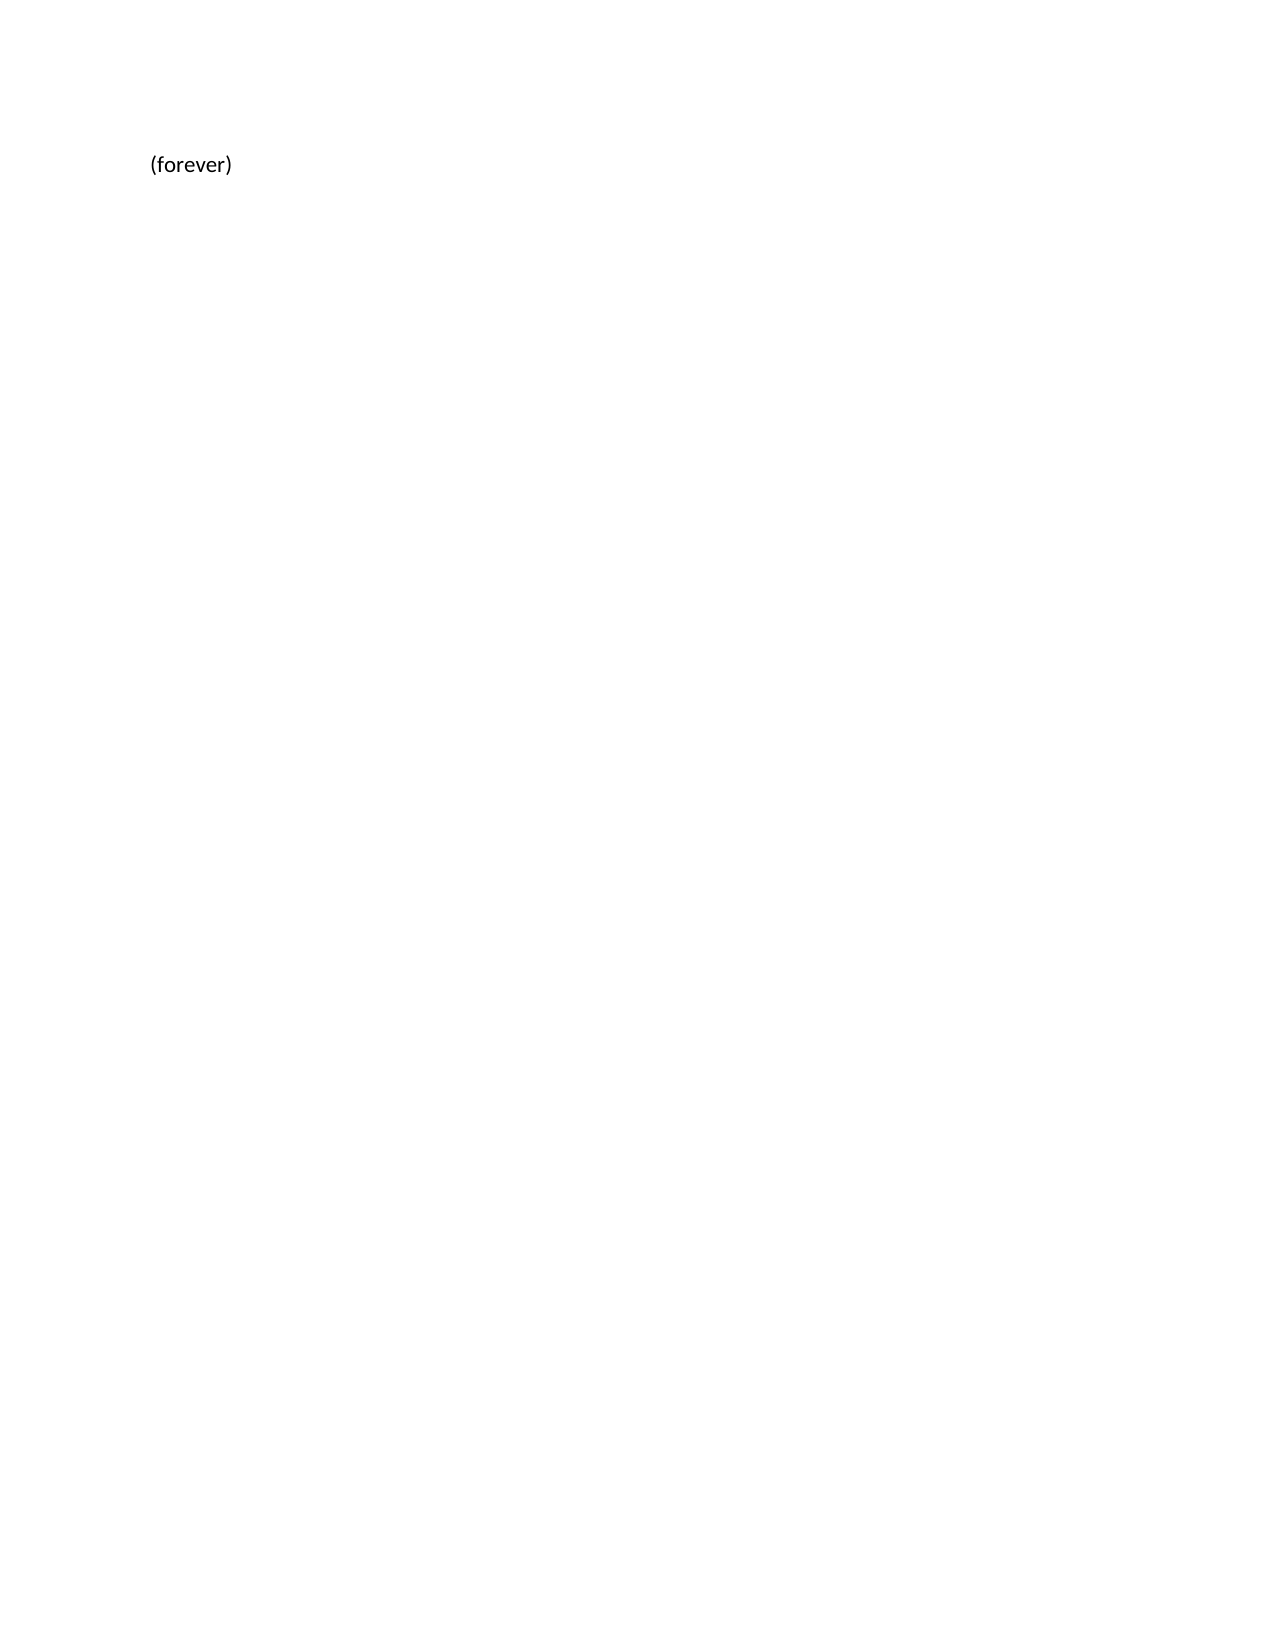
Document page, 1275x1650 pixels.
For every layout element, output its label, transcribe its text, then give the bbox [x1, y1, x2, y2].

text (forever) [150, 150, 1125, 178]
